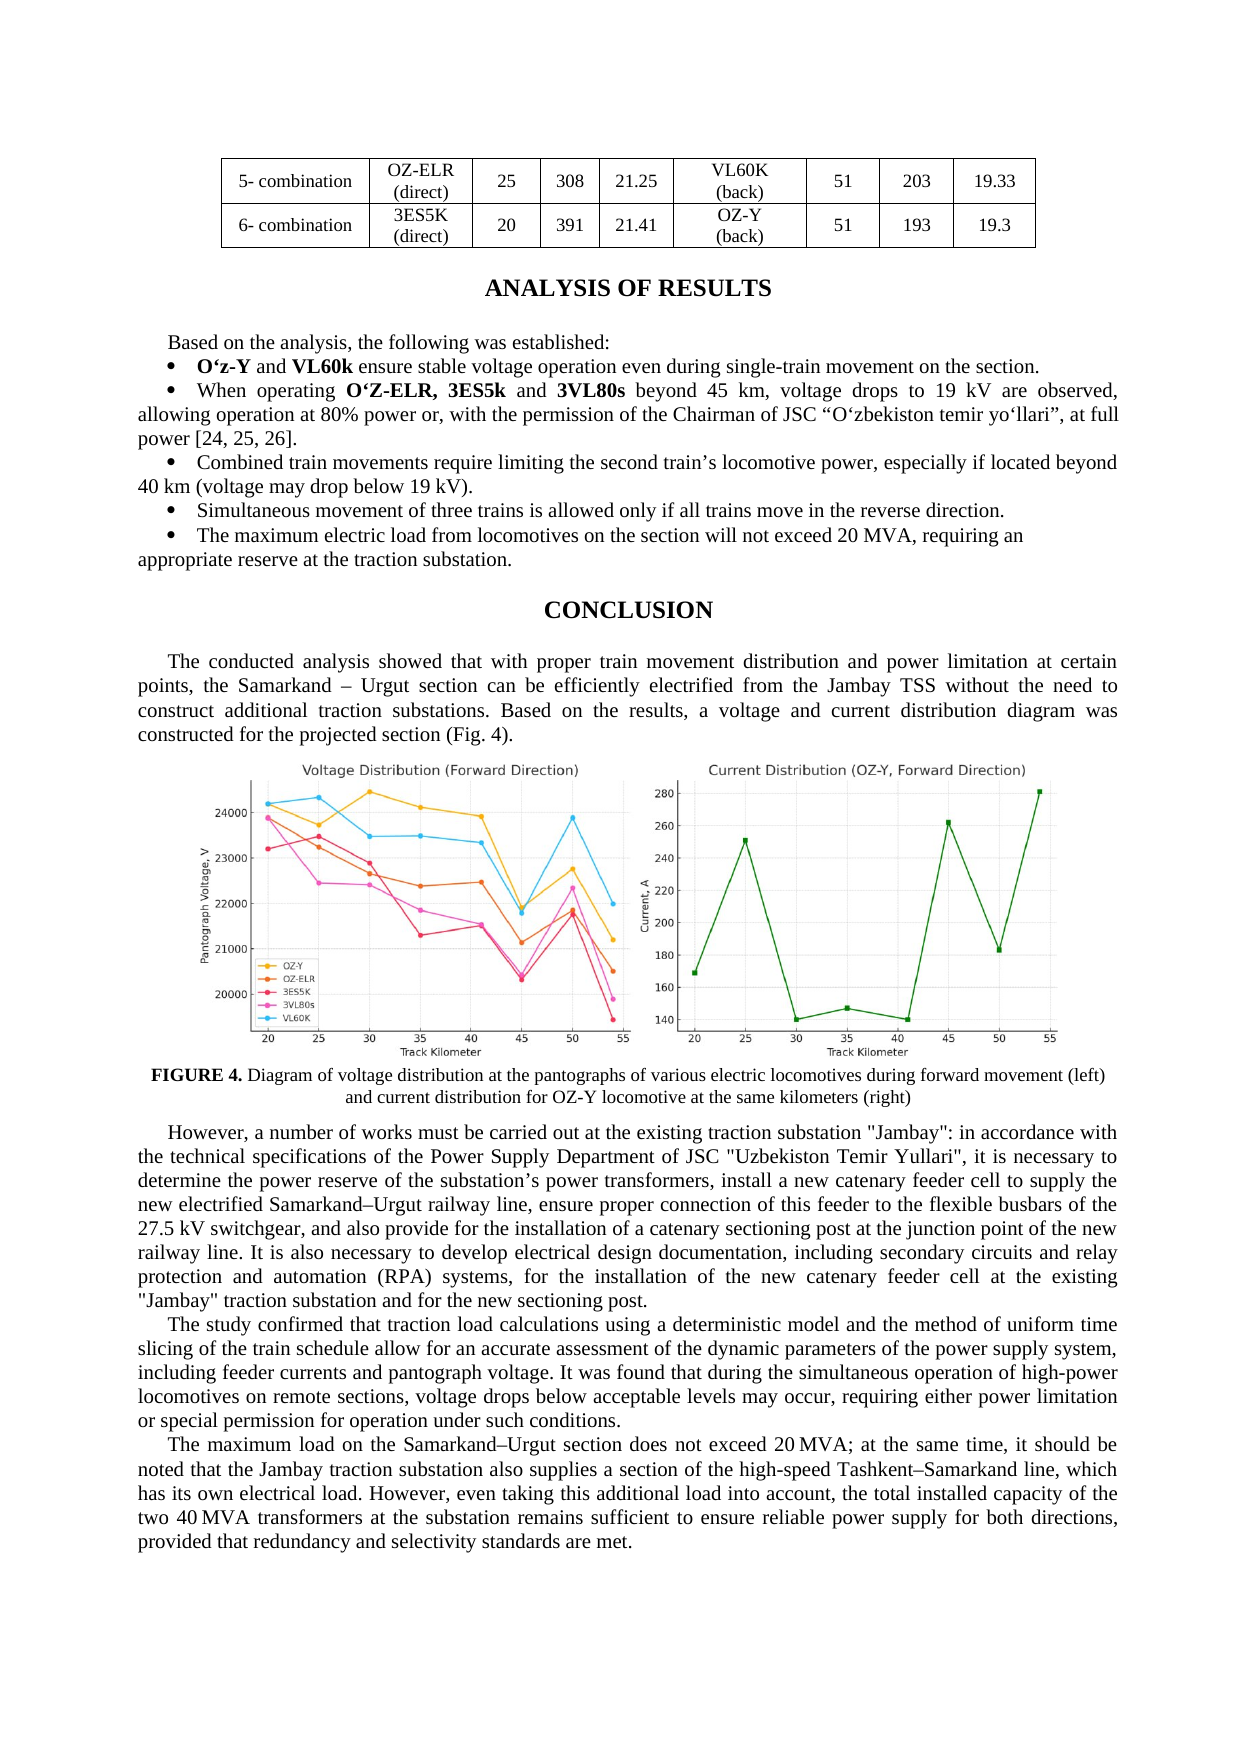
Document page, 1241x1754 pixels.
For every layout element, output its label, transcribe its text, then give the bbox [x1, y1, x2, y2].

list Simultaneous movement of three trains is allowed only if all trains move in the reverse direction. [138, 498, 1119, 522]
table_cell 51 [807, 204, 879, 247]
text The maximum load on the Samarkand–Urgut section does not exceed 20 MVA; at the same time, it should be noted that the Jambay traction substation also supplies a section of the high-speed Tashkent–Samarkand line, which has its own electrical load. However, even taking this additional load into account, the total installed capacity of the two 40 MVA transformers at the substation remains sufficient to ensure reliable power supply for both directions, provided that redundancy and selectivity standards are met. [138, 1432, 1119, 1553]
list The maximum electric load from locomotives on the section will not exceed 20 MVA, requiring an appropriate reserve at the traction substation. [138, 522, 1119, 571]
list When operating O‘Z-ELR, 3ES5k and 3VL80s beyond 45 km, voltage drops to 19 kV are observed, allowing operation at 80% power or, with the permission of the Chairman of JSC “О‘zbekiston temir yо‘llari”, at full power [24, 25, 26]. [138, 378, 1119, 450]
table_cell 391 [541, 204, 599, 247]
table_cell OZ-ELR (direct) [370, 159, 472, 202]
text However, a number of works must be carried out at the existing traction substation "Jambay": in accordance with the technical specifications of the Power Supply Department of JSC "Uzbekiston Temir Yullari", it is necessary to determine the power reserve of the substation’s power transformers, install a new catenary feeder cell to supply the new electrified Samarkand–Urgut railway line, ensure proper connection of this feeder to the flexible busbars of the 27.5 kV switchgear, and also provide for the installation of a catenary sectioning post at the junction point of the new railway line. It is also necessary to develop electrical design documentation, including secondary circuits and relay protection and automation (RPA) systems, for the installation of the new catenary feeder cell at the existing "Jambay" traction substation and for the new sectioning post. [138, 1119, 1119, 1312]
table_cell 193 [880, 204, 953, 247]
table_cell VL60K (back) [674, 159, 806, 202]
table_cell 21.25 [600, 159, 673, 202]
table_cell 203 [880, 159, 953, 202]
list O‘z-Y and VL60k ensure stable voltage operation even during single-train movement on the section. [138, 354, 1119, 378]
table_cell 25 [473, 159, 540, 202]
text The study confirmed that traction load calculations using a deterministic model and the method of uniform time slicing of the train schedule allow for an accurate assessment of the dynamic parameters of the power supply system, including feeder currents and pantograph voltage. It was found that during the simultaneous operation of high-power locomotives on remote sections, voltage drops below acceptable levels may occur, requiring either power limitation or special permission for operation under such conditions. [138, 1312, 1119, 1432]
table_cell OZ-Y (back) [674, 204, 806, 247]
table_cell 6- combination [222, 204, 369, 247]
table_cell 3ES5K (direct) [370, 204, 472, 247]
table_cell 20 [473, 204, 540, 247]
text The conducted analysis showed that with proper train movement distribution and power limitation at certain points, the Samarkand – Urgut section can be efficiently electrified from the Jambay TSS without the need to construct additional traction substations. Based on the results, a voltage and current distribution diagram was constructed for the projected section (Fig. 4). [138, 649, 1119, 746]
table_cell 19.3 [954, 204, 1035, 247]
text ANALYSIS OF RESULTS [138, 273, 1119, 301]
text Based on the analysis, the following was established: [138, 330, 1119, 354]
table_cell 19.33 [954, 159, 1035, 202]
table_cell 51 [807, 159, 879, 202]
table_cell 21.41 [600, 204, 673, 247]
list Combined train movements require limiting the second train’s locomotive power, especially if located beyond 40 km (voltage may drop below 19 kV). [138, 450, 1119, 498]
table_cell 5- combination [222, 159, 369, 202]
picture [194, 758, 1063, 1064]
table_cell 308 [541, 159, 599, 202]
text FIGURE 4. Diagram of voltage distribution at the pantographs of various electric locomotives during forward movement (left) and current distribution for OZ-Y locomotive at the same kilometers (right) [138, 1064, 1119, 1107]
text CONCLUSION [138, 596, 1119, 624]
